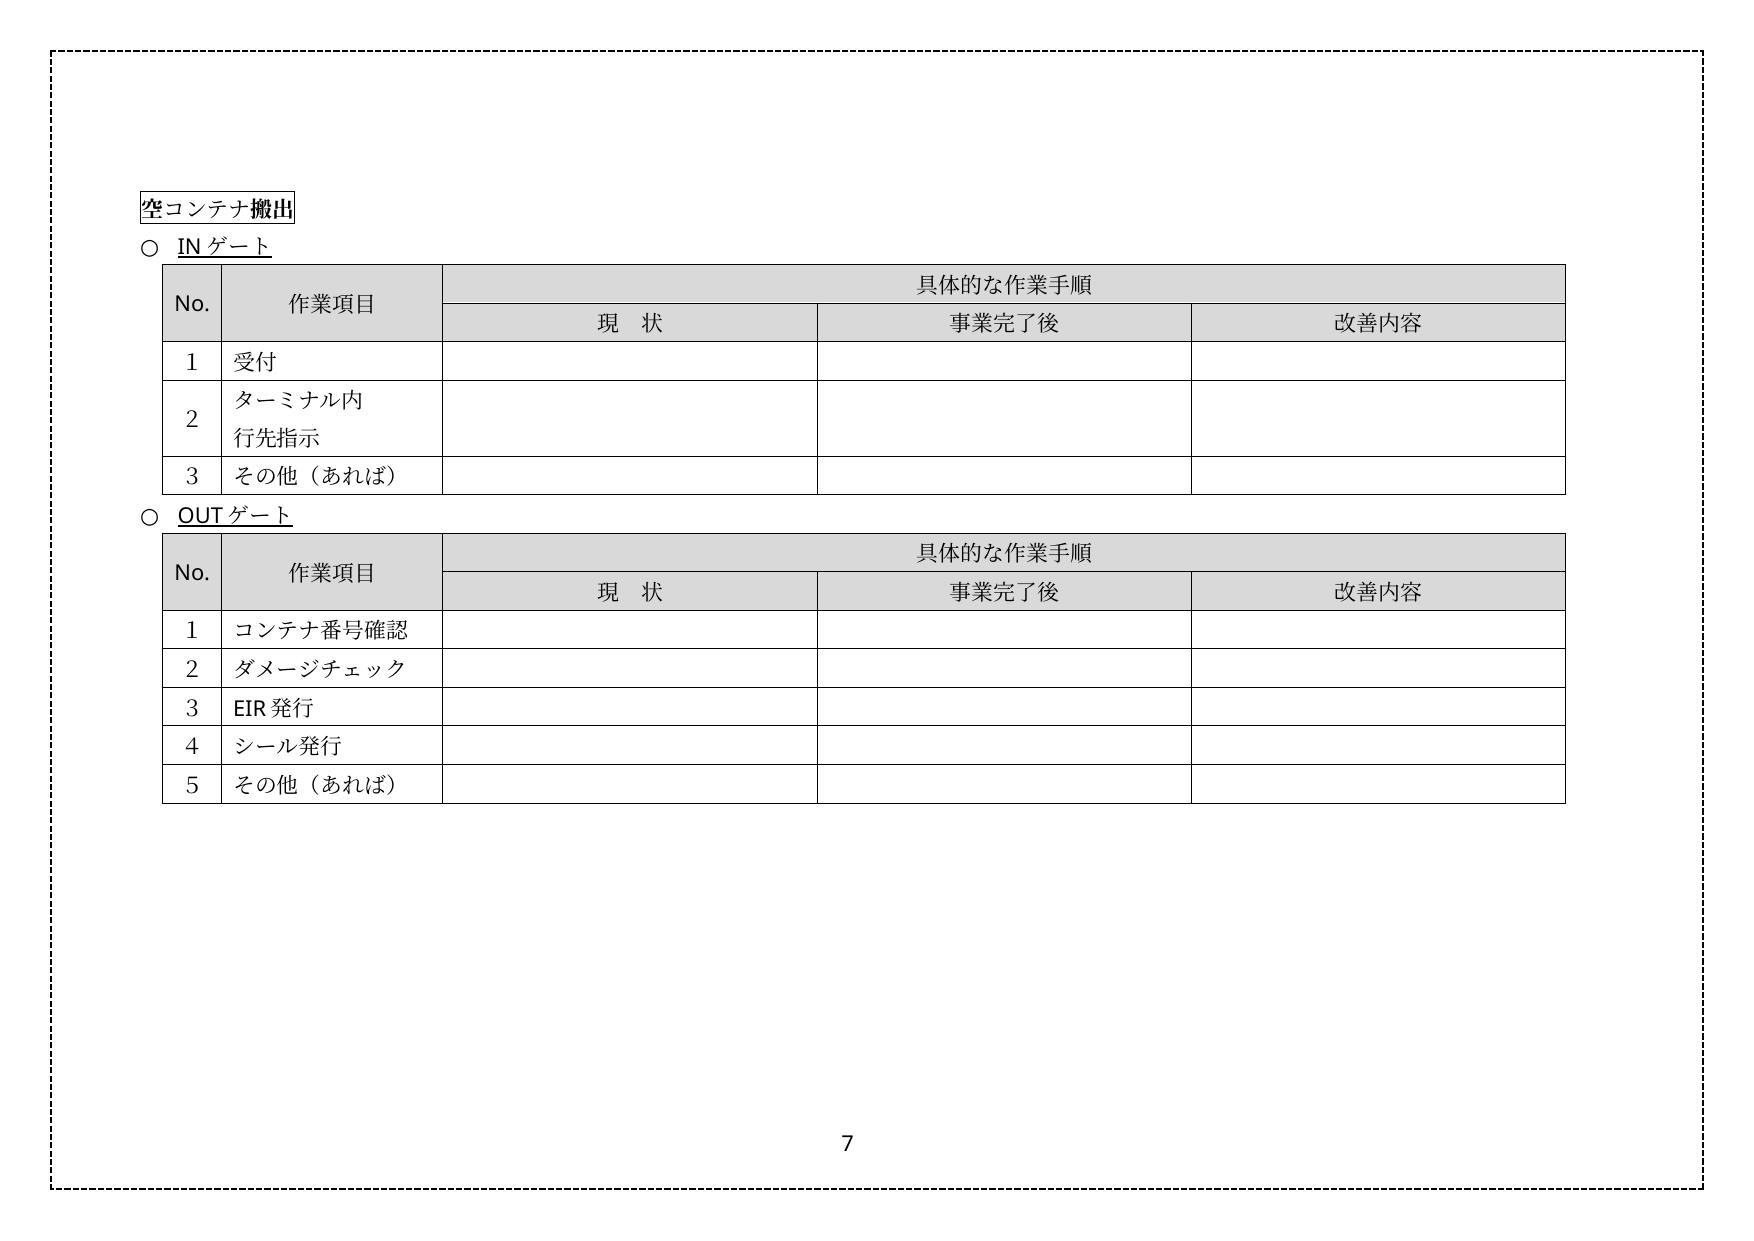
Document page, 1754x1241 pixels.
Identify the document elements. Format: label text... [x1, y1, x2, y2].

table_cell [1192, 688, 1565, 725]
table_cell [443, 611, 817, 648]
table_cell [818, 611, 1191, 648]
table_header 作業項目 [222, 534, 442, 610]
table_cell コンテナ番号確認 [222, 611, 442, 648]
table_cell シール発行 [222, 726, 442, 764]
table_cell １ [163, 611, 221, 648]
table_cell [443, 342, 817, 379]
table_header No. [163, 265, 221, 341]
table_cell [443, 381, 817, 456]
table_cell [818, 765, 1191, 802]
table_cell ２ [163, 381, 221, 456]
list OUTゲート [140, 495, 1577, 533]
table_cell ２ [163, 649, 221, 687]
text 空コンテナ搬出 [140, 189, 1577, 226]
table_cell [1192, 649, 1565, 687]
list INゲート [140, 226, 1577, 264]
table_cell [818, 342, 1191, 379]
table_cell [818, 688, 1191, 725]
table_cell [818, 381, 1191, 456]
table_cell 改善内容 [1192, 572, 1565, 610]
table_cell 受付 [222, 342, 442, 379]
table_cell 現 状 [443, 572, 817, 610]
table_cell ターミナル内 行先指示 [222, 381, 442, 456]
table_cell [443, 457, 817, 494]
table_cell [1192, 726, 1565, 764]
table_header 具体的な作業手順 [443, 534, 1565, 571]
table_cell [1192, 611, 1565, 648]
table_cell 事業完了後 [818, 304, 1191, 341]
table_cell その他（あれば） [222, 765, 442, 802]
table_cell [443, 649, 817, 687]
table_cell [818, 649, 1191, 687]
table_cell ダメージチェック [222, 649, 442, 687]
table_cell [1192, 457, 1565, 494]
table_cell ４ [163, 726, 221, 764]
table_cell [1192, 765, 1565, 802]
table_cell [443, 765, 817, 802]
table_cell [818, 726, 1191, 764]
table_header No. [163, 534, 221, 610]
table_cell [443, 726, 817, 764]
table_cell EIR発行 [222, 688, 442, 725]
table_header 作業項目 [222, 265, 442, 341]
table_cell ３ [163, 457, 221, 494]
table_cell ５ [163, 765, 221, 802]
table_cell 改善内容 [1192, 304, 1565, 341]
table_cell [1192, 342, 1565, 379]
table_cell [818, 457, 1191, 494]
table_cell その他（あれば） [222, 457, 442, 494]
table_cell [1192, 381, 1565, 456]
table_cell １ [163, 342, 221, 379]
table_cell 事業完了後 [818, 572, 1191, 610]
table_header 具体的な作業手順 [443, 265, 1565, 302]
table_cell [443, 688, 817, 725]
table_cell ３ [163, 688, 221, 725]
table_cell 現 状 [443, 304, 817, 341]
